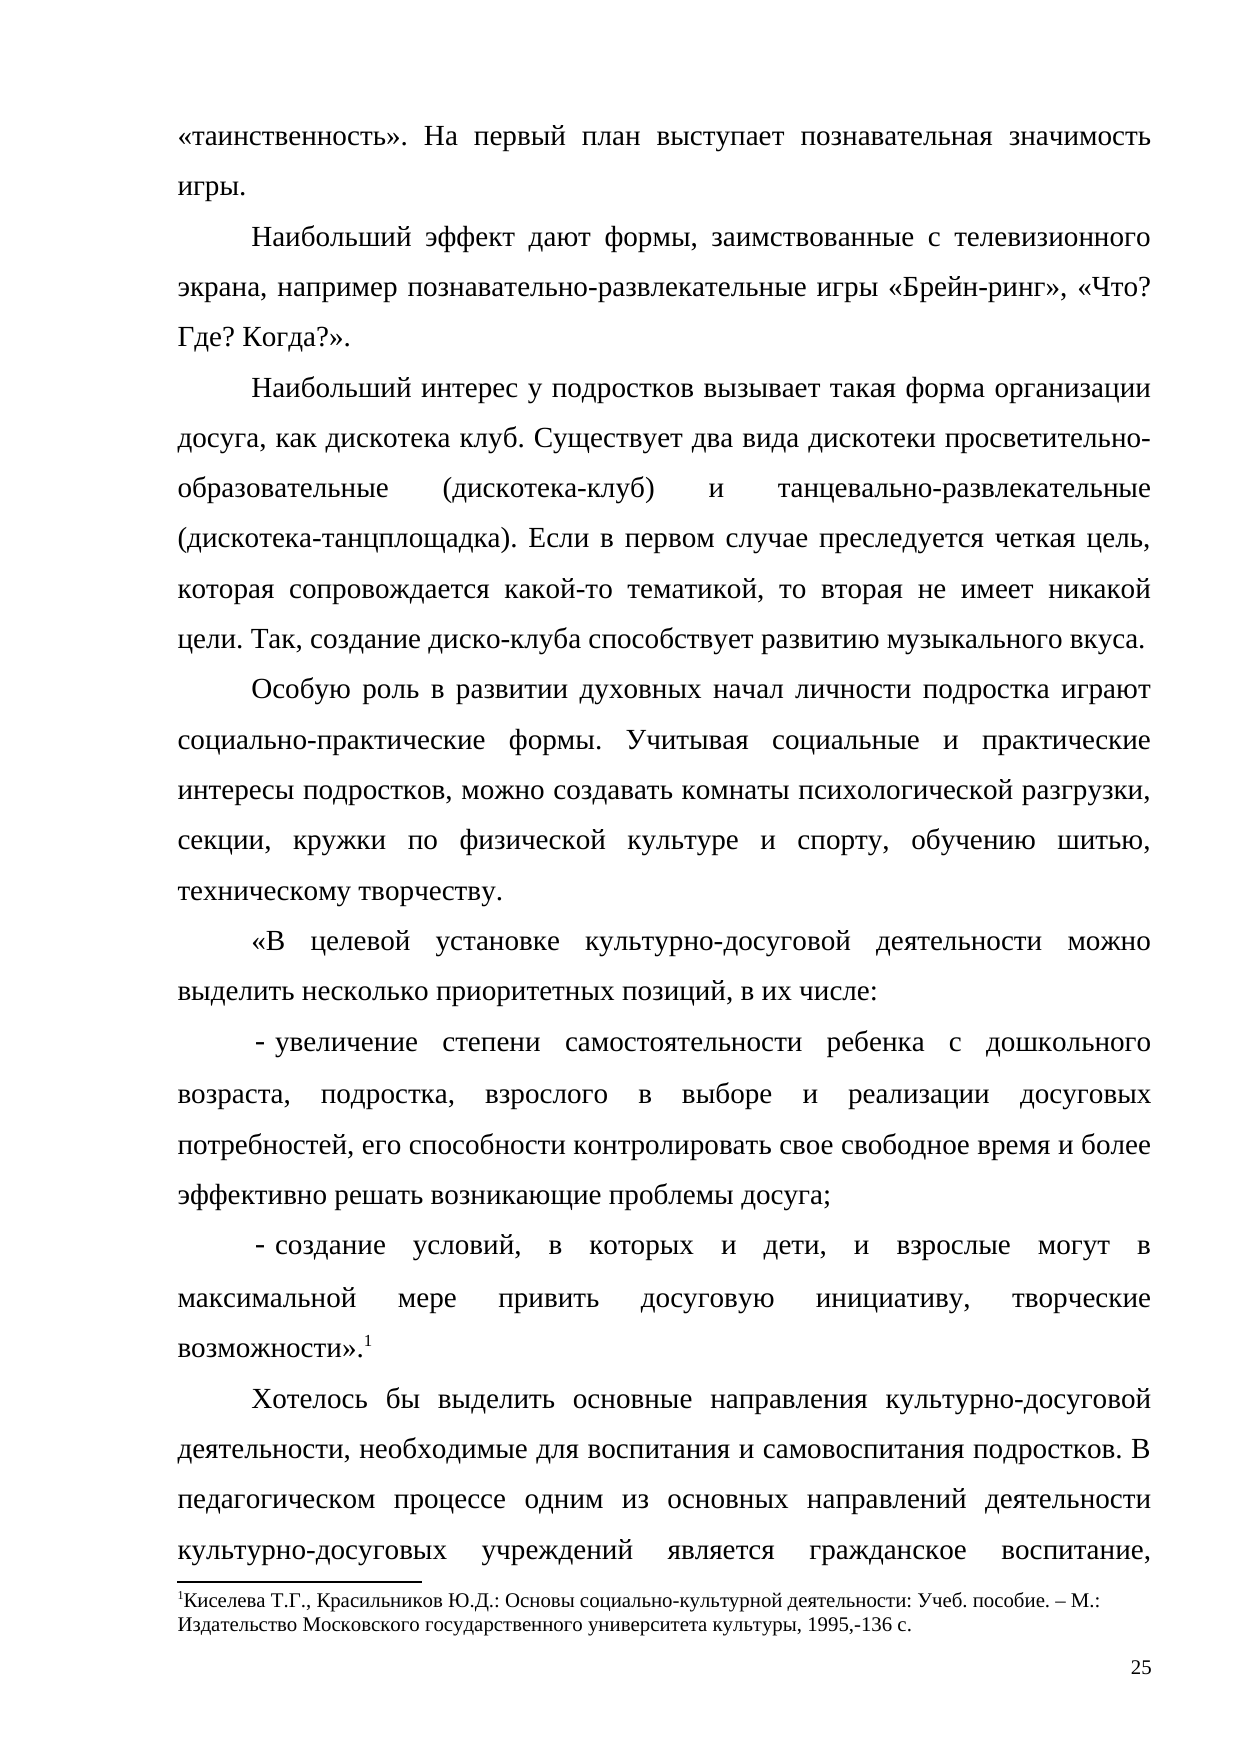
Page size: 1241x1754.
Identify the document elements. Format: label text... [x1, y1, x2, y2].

list создание условий, в которых и дети, и взрослые могут в максимальной мере привить досуговую инициативу, творческие возможности». [177, 1227, 1152, 1364]
text Наибольший интерес у подростков вызывает такая форма организации досуга, как дискотека клуб. Существует два вида дискотеки просветительно-образовательные (дискотека-клуб) и танцевально-развлекательные (дискотека-танцплощадка). Если в первом случае преследуется четкая цель, которая сопровождается какой-то тематикой, то вторая не имеет никакой цели. Так, создание диско-клуба способствует развитию музыкального вкуса. [177, 370, 1152, 655]
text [177, 118, 1152, 202]
text Наибольший эффект дают формы, заимствованные с телевизионного экрана, например познавательно-развлекательные игры «Брейн-ринг», «Что? Где? Когда?». [177, 219, 1152, 353]
text Особую роль в развитии духовных начал личности подростка играют социально-практические формы. Учитывая социальные и практические интересы подростков, можно создавать комнаты психологической разгрузки, секции, кружки по физической культуре и спорту, обучению шитью, техническому творчеству. [177, 672, 1152, 906]
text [177, 1381, 1152, 1565]
text «В целевой установке культурно-досуговой деятельности можно выделить несколько приоритетных позиций, в их числе: [177, 923, 1152, 1007]
list увеличение степени самостоятельности ребенка с дошкольного возраста, подростка, взрослого в выборе и реализации досуговых потребностей, его способности контролировать свое свободное время и более эффективно решать возникающие проблемы досуга; [177, 1024, 1152, 1211]
